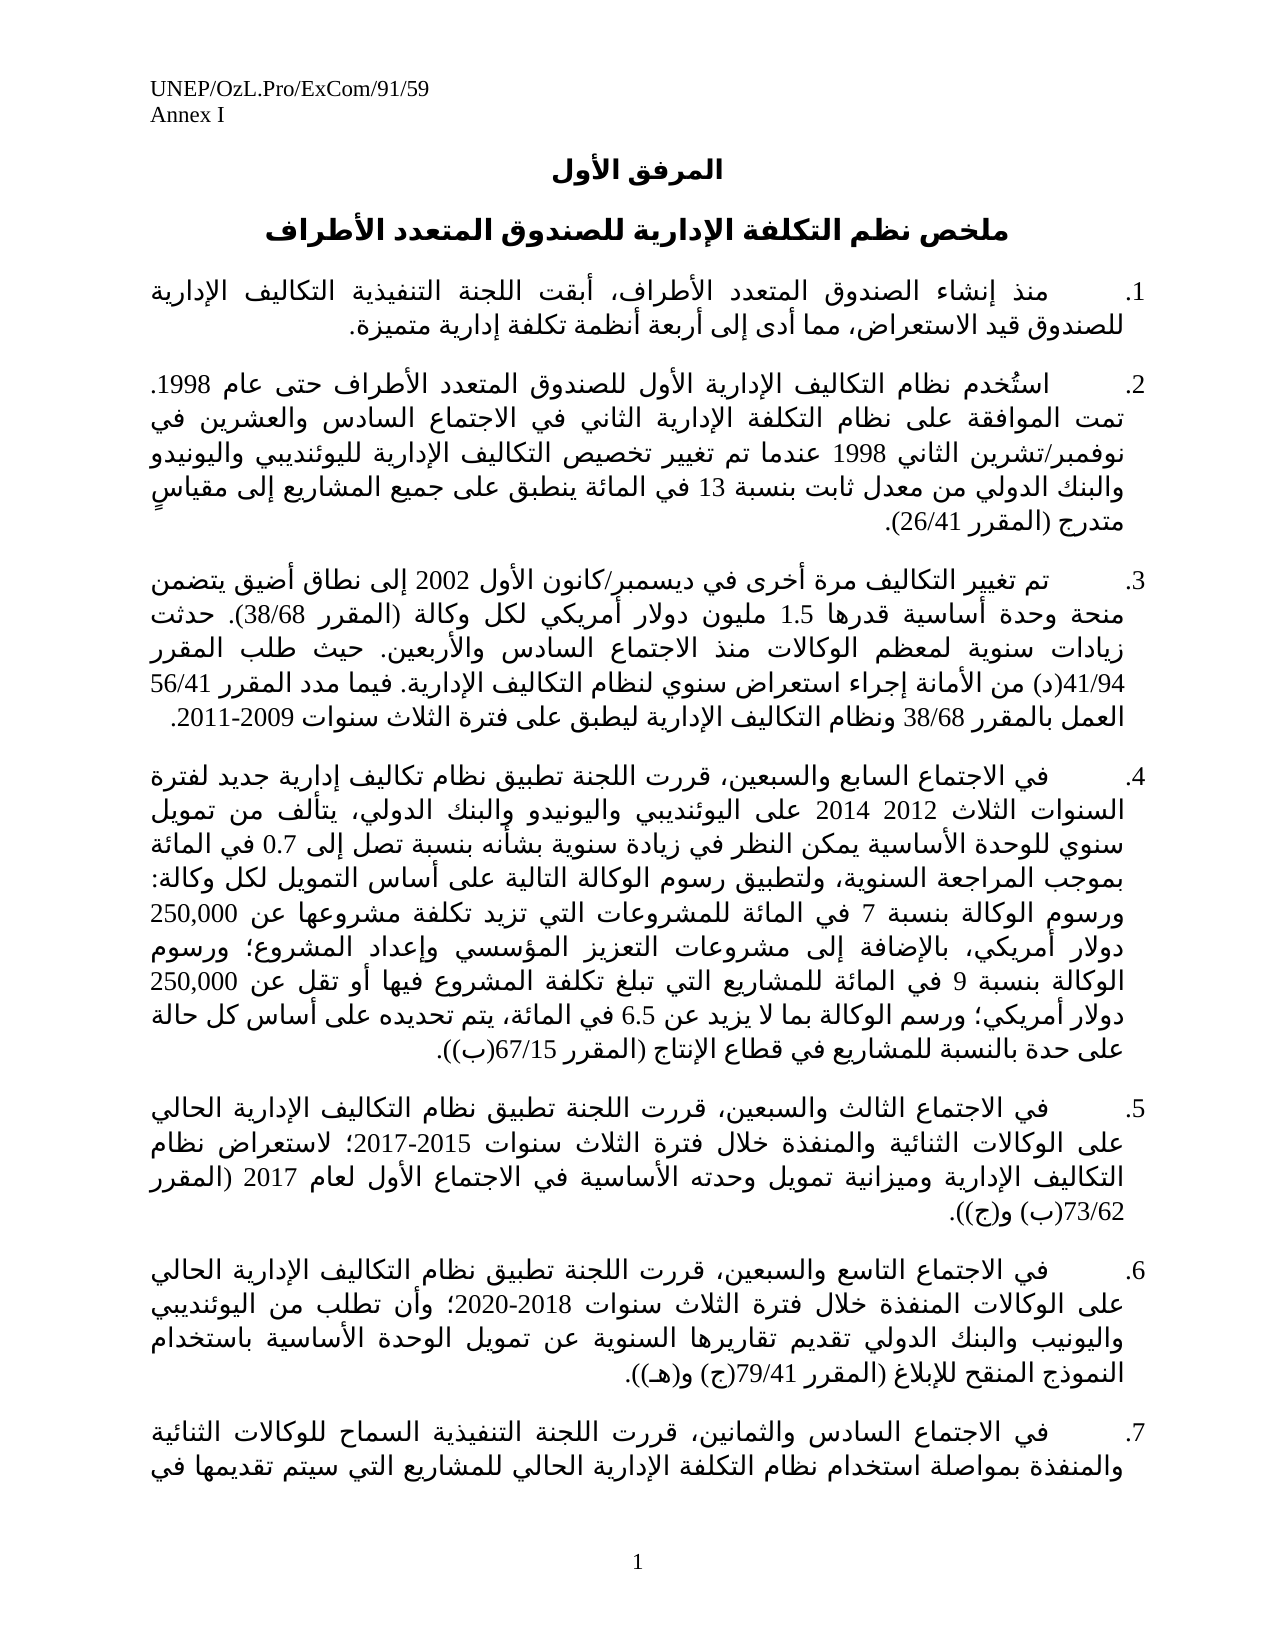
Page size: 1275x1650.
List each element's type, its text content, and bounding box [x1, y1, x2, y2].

subtitle استُخدم نظام التكاليف الإدارية الأول للصندوق المتعدد الأطراف حتى عام 1998. تمت الموافقة على نظام التكلفة الإدارية الثاني في الاجتماع السادس والعشرين في نوفمبر/تشرين الثاني 1998 عندما تم تغيير تخصيص التكاليف الإدارية لليوئنديبي واليونيدو والبنك الدولي من معدل ثابت بنسبة 13 في المائة ينطبق على جميع المشاريع إلى مقياسٍ متدرج (المقرر 26/41). [150, 368, 1125, 536]
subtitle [150, 1416, 1125, 1481]
subtitle في الاجتماع السابع والسبعين، قررت اللجنة تطبيق نظام تكاليف إدارية جديد لفترة السنوات الثلاث 2012 2014 على اليوئنديبي واليونيدو والبنك الدولي، يتألف من تمويل سنوي للوحدة الأساسية يمكن النظر في زيادة سنوية بشأنه بنسبة تصل إلى 0.7 في المائة بموجب المراجعة السنوية، ولتطبيق رسوم الوكالة التالية على أساس التمويل لكل وكالة: ورسوم الوكالة بنسبة 7 في المائة للمشروعات التي تزيد تكلفة مشروعها عن 250,000 دولار أمريكي، بالإضافة إلى مشروعات التعزيز المؤسسي وإعداد المشروع؛ ورسوم الوكالة بنسبة 9 في المائة للمشاريع التي تبلغ تكلفة المشروع فيها أو تقل عن 250,000 دولار أمريكي؛ ورسم الوكالة بما لا يزيد عن 6.5 في المائة، يتم تحديده على أساس كل حالة على حدة بالنسبة للمشاريع في قطاع الإنتاج (المقرر 67/15(ب)). [150, 760, 1125, 1064]
subtitle في الاجتماع الثالث والسبعين، قررت اللجنة تطبيق نظام التكاليف الإدارية الحالي على الوكالات الثنائية والمنفذة خلال فترة الثلاث سنوات 2015-2017؛ لاستعراض نظام التكاليف الإدارية وميزانية تمويل وحدته الأساسية في الاجتماع الأول لعام 2017 (المقرر 73/62(ب) و(ج)). [150, 1093, 1125, 1226]
text المرفق الأول [150, 154, 1125, 185]
subtitle منذ إنشاء الصندوق المتعدد الأطراف، أبقت اللجنة التنفيذية التكاليف الإدارية للصندوق قيد الاستعراض، مما أدى إلى أربعة أنظمة تكلفة إدارية متميزة. [150, 275, 1125, 340]
subtitle في الاجتماع التاسع والسبعين، قررت اللجنة تطبيق نظام التكاليف الإدارية الحالي على الوكالات المنفذة خلال فترة الثلاث سنوات 2018-2020؛ وأن تطلب من اليوئنديبي واليونيب والبنك الدولي تقديم تقاريرها السنوية عن تمويل الوحدة الأساسية باستخدام النموذج المنقح للإبلاغ (المقرر 79/41(ج) و(هـ)). [150, 1254, 1125, 1388]
text ملخص نظم التكلفة الإدارية للصندوق المتعدد الأطراف [150, 213, 1125, 247]
subtitle تم تغيير التكاليف مرة أخرى في ديسمبر/كانون الأول 2002 إلى نطاق أضيق يتضمن منحة وحدة أساسية قدرها 1.5 مليون دولار أمريكي لكل وكالة (المقرر 38/68). حدثت زيادات سنوية لمعظم الوكالات منذ الاجتماع السادس والأربعين. حيث طلب المقرر 41/94(د) من الأمانة إجراء استعراض سنوي لنظام التكاليف الإدارية. فيما مدد المقرر 56/41 العمل بالمقرر 38/68 ونظام التكاليف الإدارية ليطبق على فترة الثلاث سنوات 2009-2011. [150, 564, 1125, 732]
